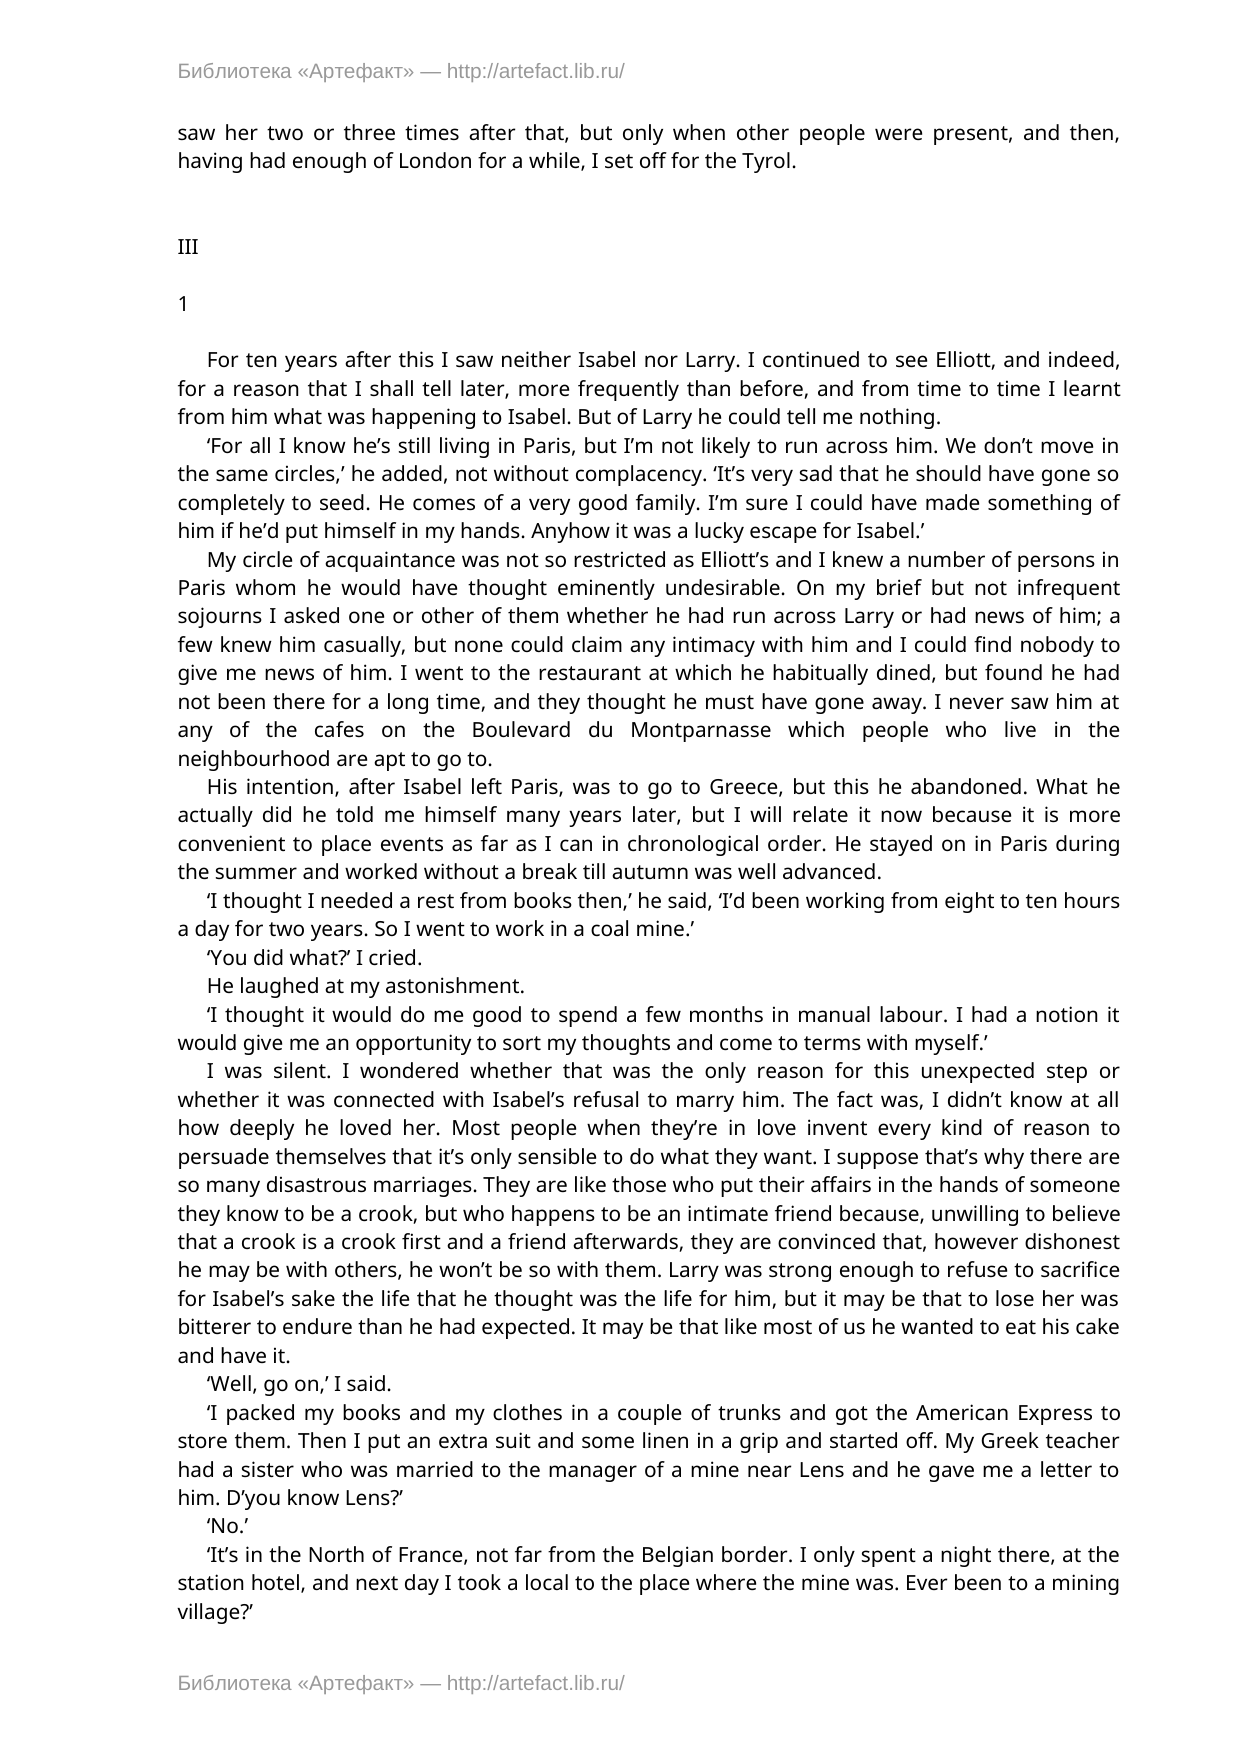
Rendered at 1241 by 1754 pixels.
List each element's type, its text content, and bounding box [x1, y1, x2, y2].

text He laughed at my astonishment. [177, 971, 1122, 1000]
text ‘For all I know he’s still living in Paris, but I’m not likely to run across him. We don’t move in the same circles,’ he added, not without complacency. ‘It’s very sad that he should have gone so completely to seed. He comes of a very good family. I’m sure I could have made something of him if he’d put himself in my hands. Anyhow it was a lucky escape for Isabel.’ [177, 431, 1122, 545]
text For ten years after this I saw neither Isabel nor Larry. I continued to see Elliott, and indeed, for a reason that I shall tell later, more frequently than before, and from time to time I learnt from him what was happening to Isabel. But of Larry he could tell me nothing. [177, 346, 1122, 431]
text My circle of acquaintance was not so restricted as Elliott’s and I knew a number of persons in Paris whom he would have thought eminently undesirable. On my brief but not infrequent sojourns I asked one or other of them whether he had run across Larry or had news of him; a few knew him casually, but none could claim any intimacy with him and I could find nobody to give me news of him. I went to the restaurant at which he habitually dined, but found he had not been there for a long time, and they thought he must have gone away. I never saw him at any of the cafes on the Boulevard du Montparnasse which people who live in the neighbourhood are apt to go to. [177, 545, 1122, 772]
text I was silent. I wondered whether that was the only reason for this unexpected step or whether it was connected with Isabel’s refusal to marry him. The fact was, I didn’t know at all how deeply he loved her. Most people when they’re in love invent every kind of reason to persuade themselves that it’s only sensible to do what they want. I suppose that’s why there are so many disastrous marriages. They are like those who put their affairs in the hands of someone they know to be a crook, but who happens to be an intimate friend because, unwilling to believe that a crook is a crook first and a friend afterwards, they are convinced that, however dishonest he may be with others, he won’t be so with them. Larry was strong enough to refuse to sacrifice for Isabel’s sake the life that he thought was the life for him, but it may be that to lose her was bitterer to endure than he had expected. It may be that like most of us he wanted to eat his cake and have it. [177, 1057, 1122, 1369]
text ‘You did what?’ I cried. [177, 943, 1122, 971]
subtitle III [177, 232, 1122, 260]
text ‘I packed my books and my clothes in a couple of trunks and got the American Express to store them. Then I put an extra suit and some linen in a grip and started off. My Greek teacher had a sister who was married to the manager of a mine near Lens and he gave me a letter to him. D’you know Lens?’ [177, 1398, 1122, 1512]
text ‘No.’ [177, 1512, 1122, 1540]
text ‘It’s in the North of France, not far from the Belgian border. I only spent a night there, at the station hotel, and next day I took a local to the place where the mine was. Ever been to a mining village?’ [177, 1540, 1122, 1625]
text His intention, after Isabel left Paris, was to go to Greece, but this he abandoned. What he actually did he told me himself many years later, but I will relate it now because it is more convenient to place events as far as I can in chronological order. He stayed on in Paris during the summer and worked without a break till autumn was well advanced. [177, 772, 1122, 886]
subtitle 1 [177, 289, 1122, 317]
text ‘I thought it would do me good to spend a few months in manual labour. I had a notion it would give me an opportunity to sort my thoughts and come to terms with myself.’ [177, 1000, 1122, 1057]
text ‘I thought I needed a rest from books then,’ he said, ‘I’d been working from eight to ten hours a day for two years. So I went to work in a coal mine.’ [177, 886, 1122, 943]
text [177, 118, 1122, 175]
text ‘Well, go on,’ I said. [177, 1369, 1122, 1398]
